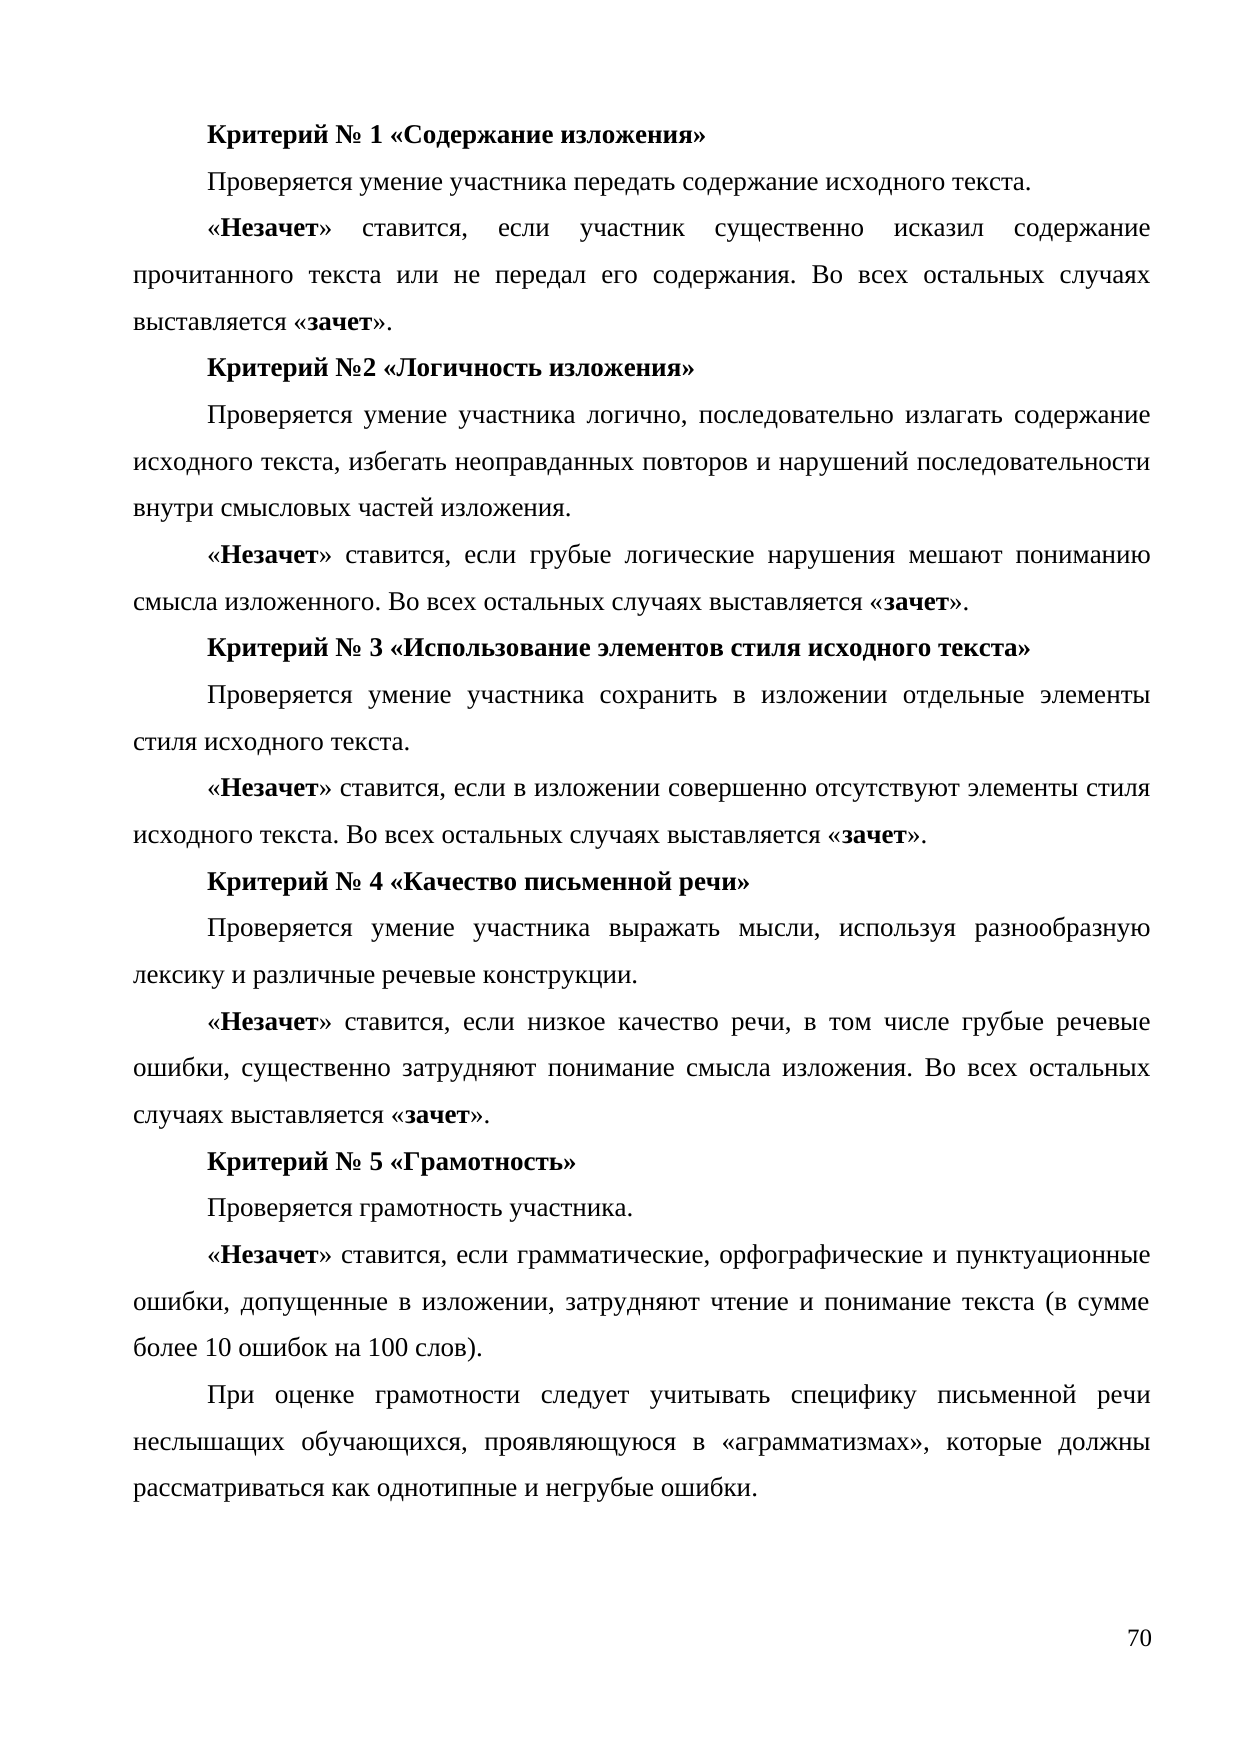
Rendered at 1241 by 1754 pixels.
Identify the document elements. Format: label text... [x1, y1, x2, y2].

text «Незачет» ставится, если низкое качество речи, в том числе грубые речевые ошибки, существенно затрудняют понимание смысла изложения. Во всех остальных случаях выставляется «зачет». [133, 1005, 1152, 1129]
text Критерий № 4 «Качество письменной речи» [133, 865, 1152, 896]
text «Незачет» ставится, если грубые логические нарушения мешают пониманию смысла изложенного. Во всех остальных случаях выставляется «зачет». [133, 538, 1152, 616]
text «Незачет» ставится, если в изложении совершенно отсутствуют элементы стиля исходного текста. Во всех остальных случаях выставляется «зачет». [133, 771, 1152, 849]
text Проверяется умение участника выражать мысли, используя разнообразную лексику и различные речевые конструкции. [133, 911, 1152, 989]
text «Незачет» ставится, если участник существенно исказил содержание прочитанного текста или не передал его содержания. Во всех остальных случаях выставляется «зачет». [133, 211, 1152, 336]
text Проверяется грамотность участника. [133, 1191, 1152, 1223]
text «Незачет» ставится, если грамматические, орфографические и пунктуационные ошибки, допущенные в изложении, затрудняют чтение и понимание текста (в сумме более 10 ошибок на 100 слов). [133, 1238, 1152, 1363]
text Критерий № 1 «Содержание изложения» [133, 118, 1152, 149]
text Проверяется умение участника передать содержание исходного текста. [133, 165, 1152, 196]
text При оценке грамотности следует учитывать специфику письменной речи неслышащих обучающихся, проявляющуюся в «аграмматизмах», которые должны рассматриваться как однотипные и негрубые ошибки. [133, 1378, 1152, 1503]
text Проверяется умение участника логично, последовательно излагать содержание исходного текста, избегать неоправданных повторов и нарушений последовательности внутри смысловых частей изложения. [133, 398, 1152, 523]
text Проверяется умение участника сохранить в изложении отдельные элементы стиля исходного текста. [133, 678, 1152, 756]
text Критерий № 3 «Использование элементов стиля исходного текста» [133, 631, 1152, 663]
text Критерий № 5 «Грамотность» [133, 1145, 1152, 1176]
text Критерий №2 «Логичность изложения» [133, 351, 1152, 383]
